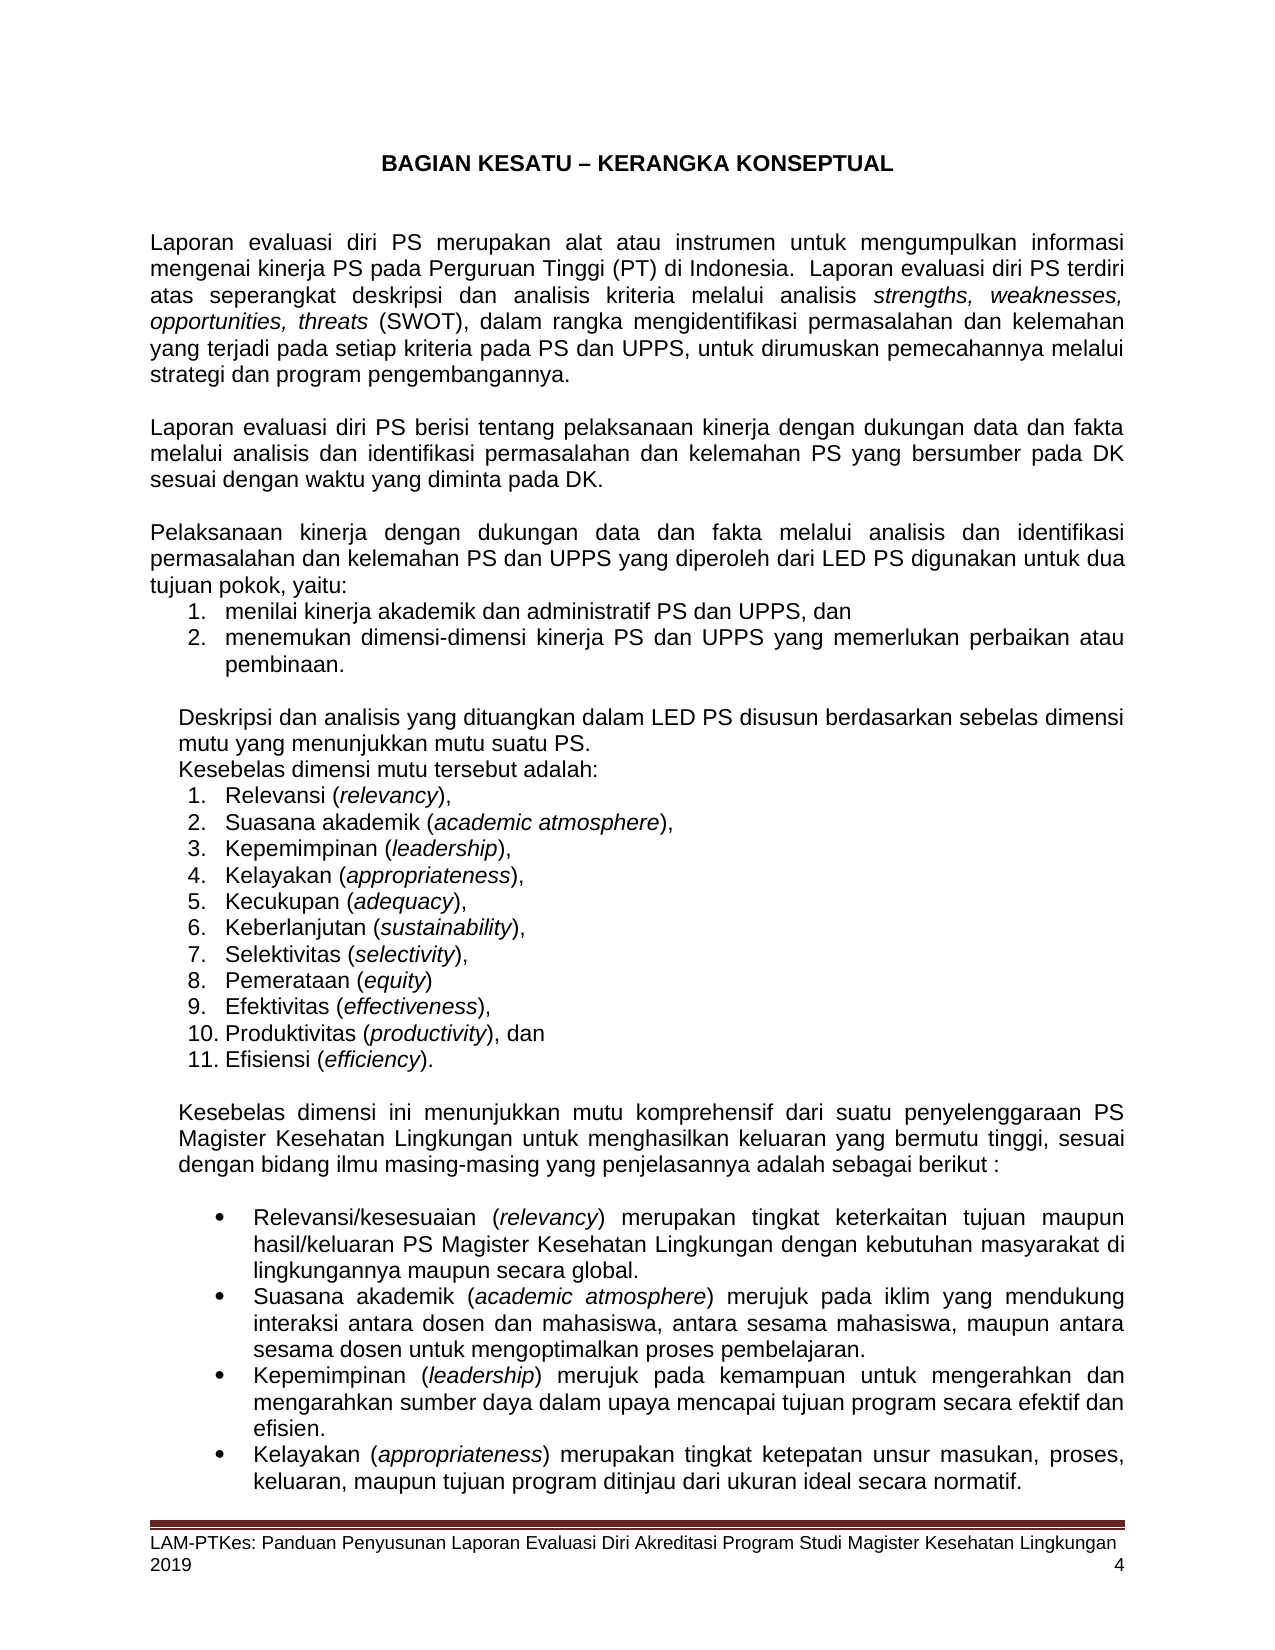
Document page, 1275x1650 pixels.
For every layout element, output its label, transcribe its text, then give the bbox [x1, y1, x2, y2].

list Suasana akademik (academic atmosphere), [187, 809, 1125, 835]
text Laporan evaluasi diri PS merupakan alat atau instrumen untuk mengumpulkan informasi mengenai kinerja PS pada Perguruan Tinggi (PT) di Indonesia. Laporan evaluasi diri PS terdiri atas seperangkat deskripsi dan analisis kriteria melalui analisis strengths, weaknesses, opportunities, threats (SWOT), dalam rangka mengidentifikasi permasalahan dan kelemahan yang terjadi pada setiap kriteria pada PS dan UPPS, untuk dirumuskan pemecahannya melalui strategi dan program pengembangannya. [150, 229, 1125, 387]
list Suasana akademik (academic atmosphere) merujuk pada iklim yang mendukung interaksi antara dosen dan mahasiswa, antara sesama mahasiswa, maupun antara sesama dosen untuk mengoptimalkan proses pembelajaran. [216, 1283, 1125, 1362]
list menemukan dimensi-dimensi kinerja PS dan UPPS yang memerlukan perbaikan atau pembinaan. [187, 624, 1125, 677]
list Keberlanjutan (sustainability), [187, 914, 1125, 941]
text Deskripsi dan analisis yang dituangkan dalam LED PS disusun berdasarkan sebelas dimensi mutu yang menunjukkan mutu suatu PS. [178, 703, 1125, 756]
text Laporan evaluasi diri PS berisi tentang pelaksanaan kinerja dengan dukungan data dan fakta melalui analisis dan identifikasi permasalahan dan kelemahan PS yang bersumber pada DK sesuai dengan waktu yang diminta pada DK. [150, 413, 1125, 493]
list Relevansi/kesesuaian (relevancy) merupakan tingkat keterkaitan tujuan maupun hasil/keluaran PS Magister Kesehatan Lingkungan dengan kebutuhan masyarakat di lingkungannya maupun secara global. [216, 1204, 1125, 1283]
list Kepemimpinan (leadership), [187, 835, 1125, 862]
text Kesebelas dimensi mutu tersebut adalah: [178, 756, 1125, 782]
list Pemerataan (equity) [187, 967, 1125, 993]
list Produktivitas (productivity), dan [187, 1020, 1125, 1046]
list Efisiensi (efficiency). [187, 1046, 1125, 1072]
list Relevansi (relevancy), [187, 782, 1125, 809]
list Efektivitas (effectiveness), [187, 993, 1125, 1020]
text Kesebelas dimensi ini menunjukkan mutu komprehensif dari suatu penyelenggaraan PS Magister Kesehatan Lingkungan untuk menghasilkan keluaran yang bermutu tinggi, sesuai dengan bidang ilmu masing-masing yang penjelasannya adalah sebagai berikut : [178, 1099, 1125, 1178]
list Kelayakan (appropriateness), [187, 862, 1125, 888]
text Pelaksanaan kinerja dengan dukungan data dan fakta melalui analisis dan identifikasi permasalahan dan kelemahan PS dan UPPS yang diperoleh dari LED PS digunakan untuk dua tujuan pokok, yaitu: [150, 519, 1125, 598]
list Selektivitas (selectivity), [187, 941, 1125, 967]
list Kepemimpinan (leadership) merujuk pada kemampuan untuk mengerahkan dan mengarahkan sumber daya dalam upaya mencapai tujuan program secara efektif dan efisien. [216, 1362, 1125, 1441]
list menilai kinerja akademik dan administratif PS dan UPPS, dan [187, 598, 1125, 624]
subtitle BAGIAN KESATU – KERANGKA KONSEPTUAL [150, 150, 1125, 176]
list Kecukupan (adequacy), [187, 888, 1125, 914]
list Kelayakan (appropriateness) merupakan tingkat ketepatan unsur masukan, proses, keluaran, maupun tujuan program ditinjau dari ukuran ideal secara normatif. [216, 1441, 1125, 1494]
